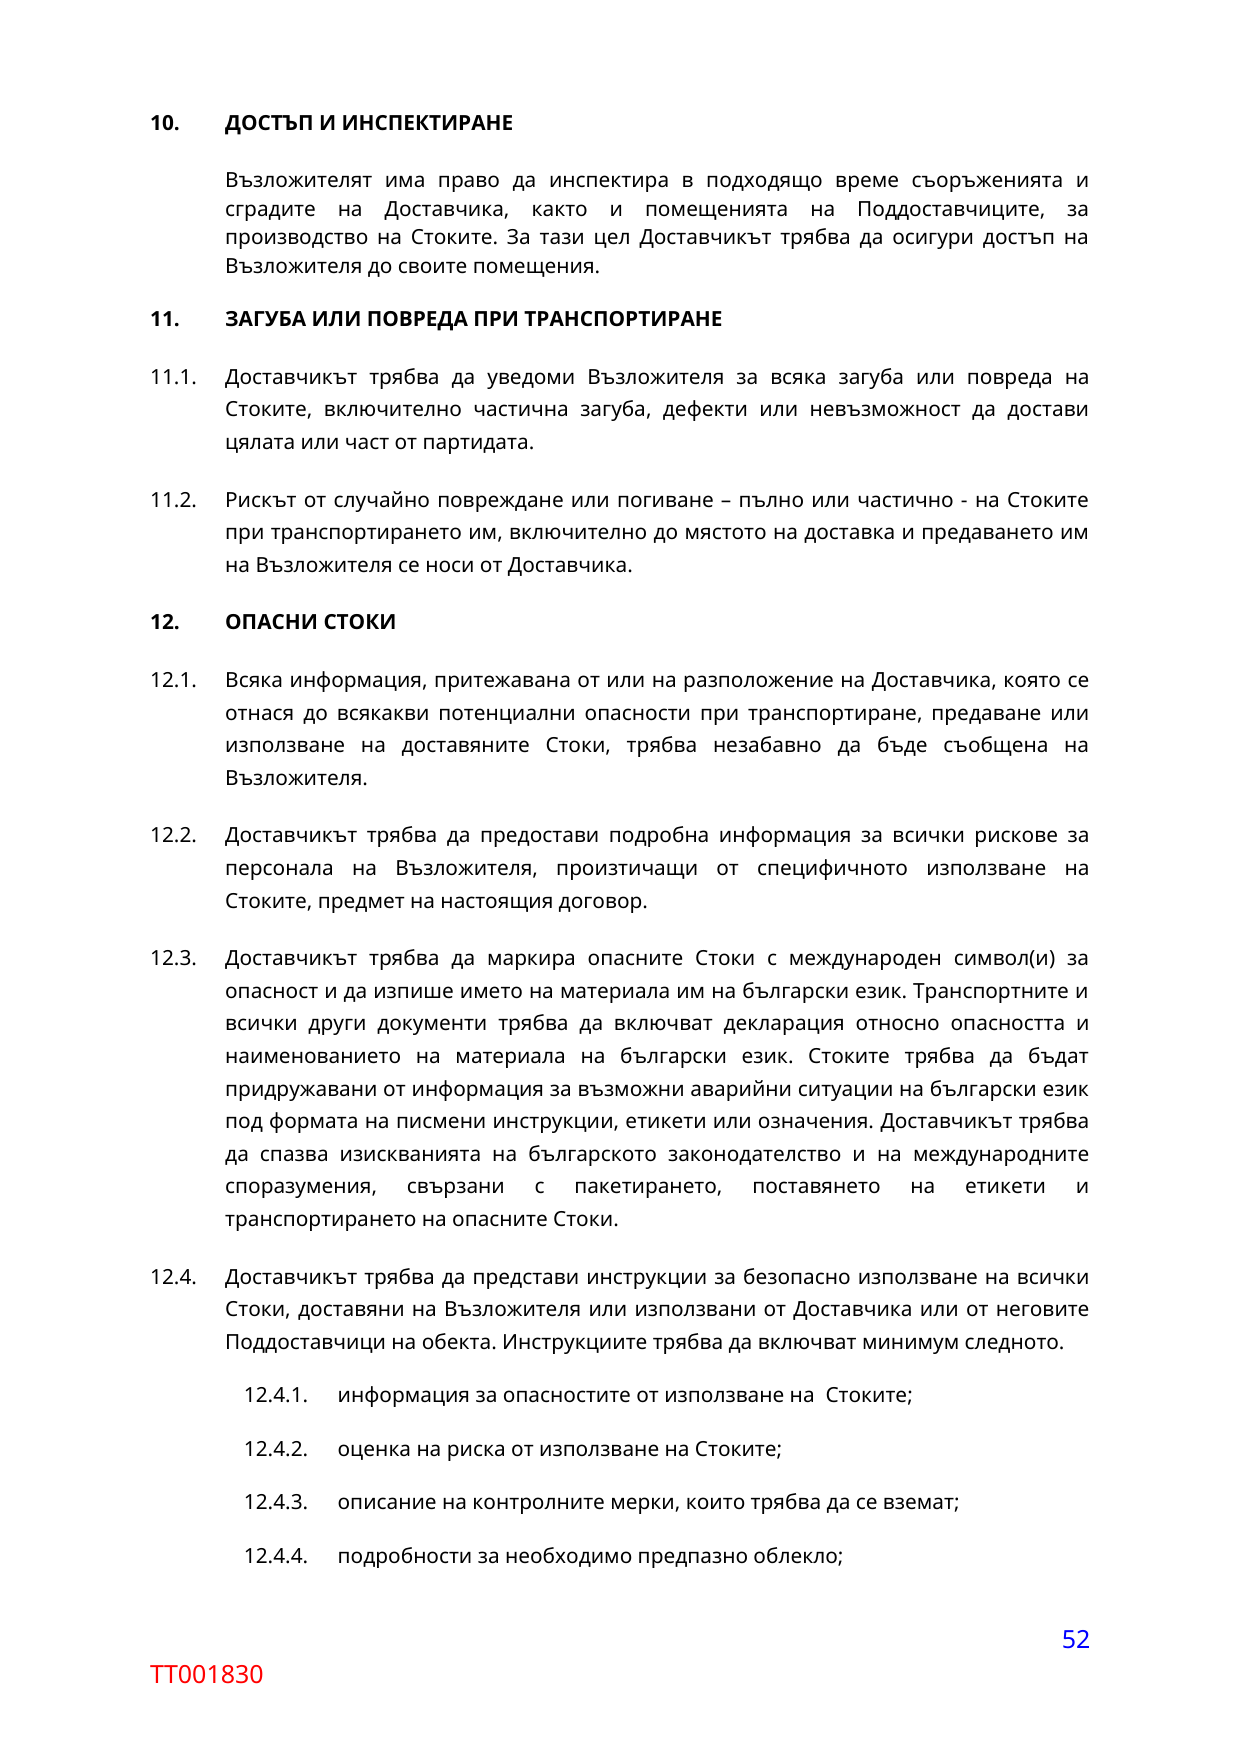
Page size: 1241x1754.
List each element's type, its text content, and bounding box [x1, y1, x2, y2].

list оценка на риска от използване на Стоките; [244, 1434, 1090, 1462]
list Доставчикът трябва да представи инструкции за безопасно използване на всички Стоки, доставяни на Възложителя или използвани от Доставчика или от неговите Поддоставчици на обекта. Инструкциите трябва да включват минимум следното. [150, 1262, 1090, 1355]
list Доставчикът трябва да маркира опасните Стоки с международен символ(и) за опасност и да изпише името на материала им на български език. Транспортните и всички други документи трябва да включват декларация относно опасността и наименованието на материала на български език. Стоките трябва да бъдат придружавани от информация за възможни аварийни ситуации на български език под формата на писмени инструкции, етикети или означения. Доставчикът трябва да спазва изискванията на българското законодателство и на международните споразумения, свързани с пакетирането, поставянето на етикети и транспортирането на опасните Стоки. [150, 943, 1090, 1233]
list описание на контролните мерки, които трябва да се вземат; [244, 1487, 1090, 1516]
text Възложителят има право да инспектира в подходящо време съоръженията и сградите на Доставчика, както и помещенията на Поддоставчиците, за производство на Стоките. За тази цел Доставчикът трябва да осигури достъп на Възложителя до своите помещения. [225, 166, 1090, 279]
list информация за опасностите от използване на Стоките; [244, 1380, 1090, 1409]
list Всяка информация, притежавана от или на разположение на Доставчика, която се отнася до всякакви потенциални опасности при транспортиране, предаване или използване на доставяните Стоки, трябва незабавно да бъде съобщена на Възложителя. [150, 665, 1090, 791]
list подробности за необходимо предпазно облекло; [244, 1541, 1090, 1569]
list ОПАСНИ СТОКИ [150, 607, 1090, 636]
list Доставчикът трябва да уведоми Възложителя за всяка загуба или повреда на Стоките, включително частична загуба, дефекти или невъзможност да достави цялата или част от партидата. [150, 362, 1090, 456]
list ДОСТЪП И ИНСПЕКТИРАНЕ [150, 108, 1090, 136]
list ЗАГУБА ИЛИ ПОВРЕДА ПРИ ТРАНСПОРТИРАНЕ [150, 304, 1090, 333]
list Доставчикът трябва да предостави подробна информация за всички рискове за персонала на Възложителя, произтичащи от специфичното използване на Стоките, предмет на настоящия договор. [150, 821, 1090, 914]
list Рискът от случайно повреждане или погиване – пълно или частично - на Стоките при транспортирането им, включително до мястото на доставка и предаването им на Възложителя се носи от Доставчика. [150, 485, 1090, 578]
